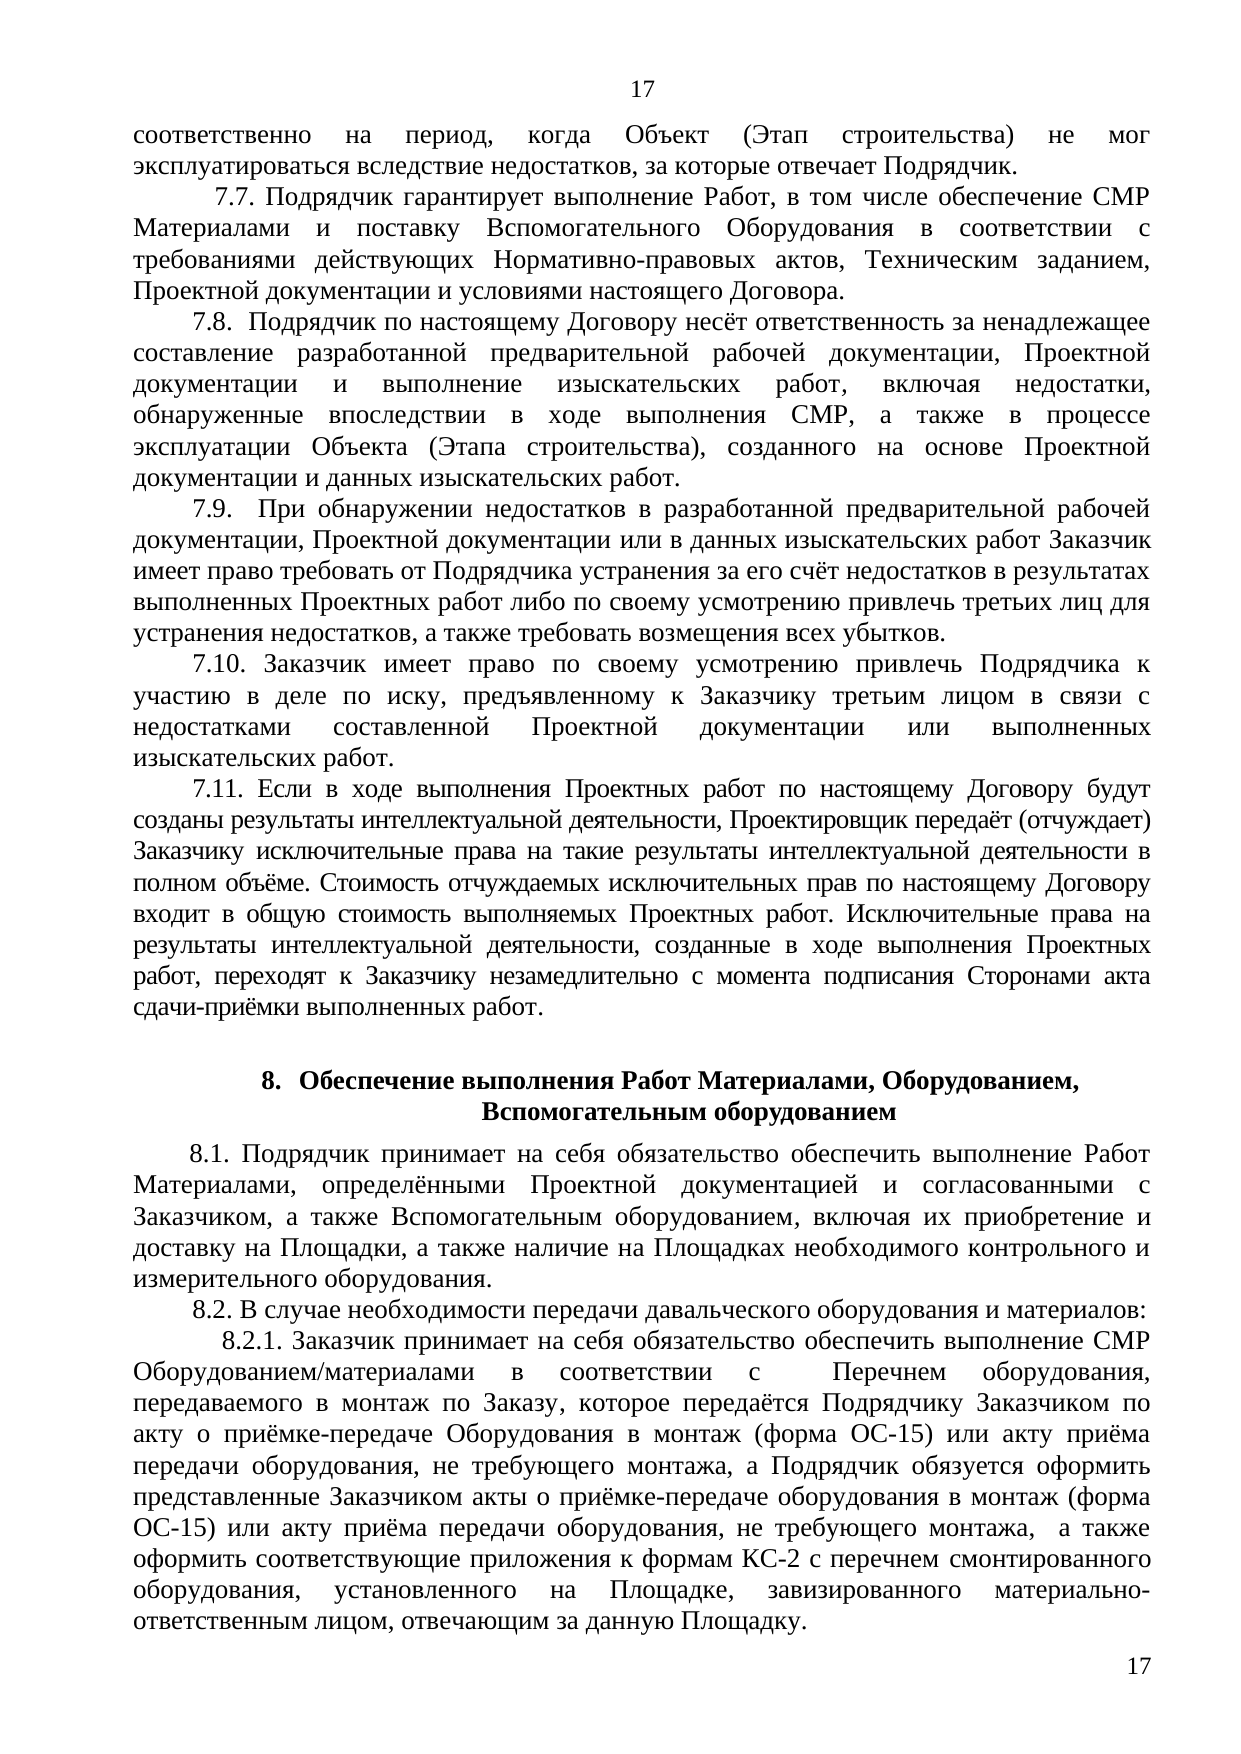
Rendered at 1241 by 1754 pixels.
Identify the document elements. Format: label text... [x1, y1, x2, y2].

text 8.1. Подрядчик принимает на себя обязательство обеспечить выполнение Работ Материалами, определёнными Проектной документацией и согласованными с Заказчиком, а также Вспомогательным оборудованием, включая их приобретение и доставку на Площадки, а также наличие на Площадках необходимого контрольного и измерительного оборудования. [133, 1137, 1152, 1293]
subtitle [133, 118, 1152, 180]
text 8.2.1. Заказчик принимает на себя обязательство обеспечить выполнение СМР Оборудованием/материалами в соответствии с Перечнем оборудования, передаваемого в монтаж по Заказу, которое передаётся Подрядчику Заказчиком по акту о приёмке-передаче Оборудования в монтаж (форма ОС-15) или акту приёма передачи оборудования, не требующего монтажа, а Подрядчик обязуется оформить представленные Заказчиком акты о приёмке-передаче оборудования в монтаж (форма ОС-15) или акту приёма передачи оборудования, не требующего монтажа, а также оформить соответствующие приложения к формам КС-2 с перечнем смонтированного оборудования, установленного на Площадке, завизированного материально-ответственным лицом, отвечающим за данную Площадку. [133, 1324, 1152, 1636]
text 7.10. Заказчик имеет право по своему усмотрению привлечь Подрядчика к участию в деле по иску, предъявленному к Заказчику третьим лицом в связи с недостатками составленной Проектной документации или выполненных изыскательских работ. [133, 648, 1152, 772]
text 8.2. В случае необходимости передачи давальческого оборудования и материалов: [133, 1293, 1152, 1324]
text 7.7. Подрядчик гарантирует выполнение Работ, в том числе обеспечение СМР Материалами и поставку Вспомогательного Оборудования в соответствии с требованиями действующих Нормативно-правовых актов, Техническим заданием, Проектной документации и условиями настоящего Договора. [133, 180, 1152, 305]
subtitle Обеспечение выполнения Работ Материалами, Оборудованием, Вспомогательным оборудованием [189, 1064, 1152, 1126]
text 7.11. Если в ходе выполнения Проектных работ по настоящему Договору будут созданы результаты интеллектуальной деятельности, Проектировщик передаёт (отчуждает) Заказчику исключительные права на такие результаты интеллектуальной деятельности в полном объёме. Стоимость отчуждаемых исключительных прав по настоящему Договору входит в общую стоимость выполняемых Проектных работ. Исключительные права на результаты интеллектуальной деятельности, созданные в ходе выполнения Проектных работ, переходят к Заказчику незамедлительно с момента подписания Сторонами акта сдачи-приёмки выполненных работ. [133, 772, 1152, 1021]
text 7.8. Подрядчик по настоящему Договору несёт ответственность за ненадлежащее составление разработанной предварительной рабочей документации, Проектной документации и выполнение изыскательских работ, включая недостатки, обнаруженные впоследствии в ходе выполнения СМР, а также в процессе эксплуатации Объекта (Этапа строительства), созданного на основе Проектной документации и данных изыскательских работ. [133, 305, 1152, 492]
text 7.9. При обнаружении недостатков в разработанной предварительной рабочей документации, Проектной документации или в данных изыскательских работ Заказчик имеет право требовать от Подрядчика устранения за его счёт недостатков в результатах выполненных Проектных работ либо по своему усмотрению привлечь третьих лиц для устранения недостатков, а также требовать возмещения всех убытков. [133, 492, 1152, 648]
